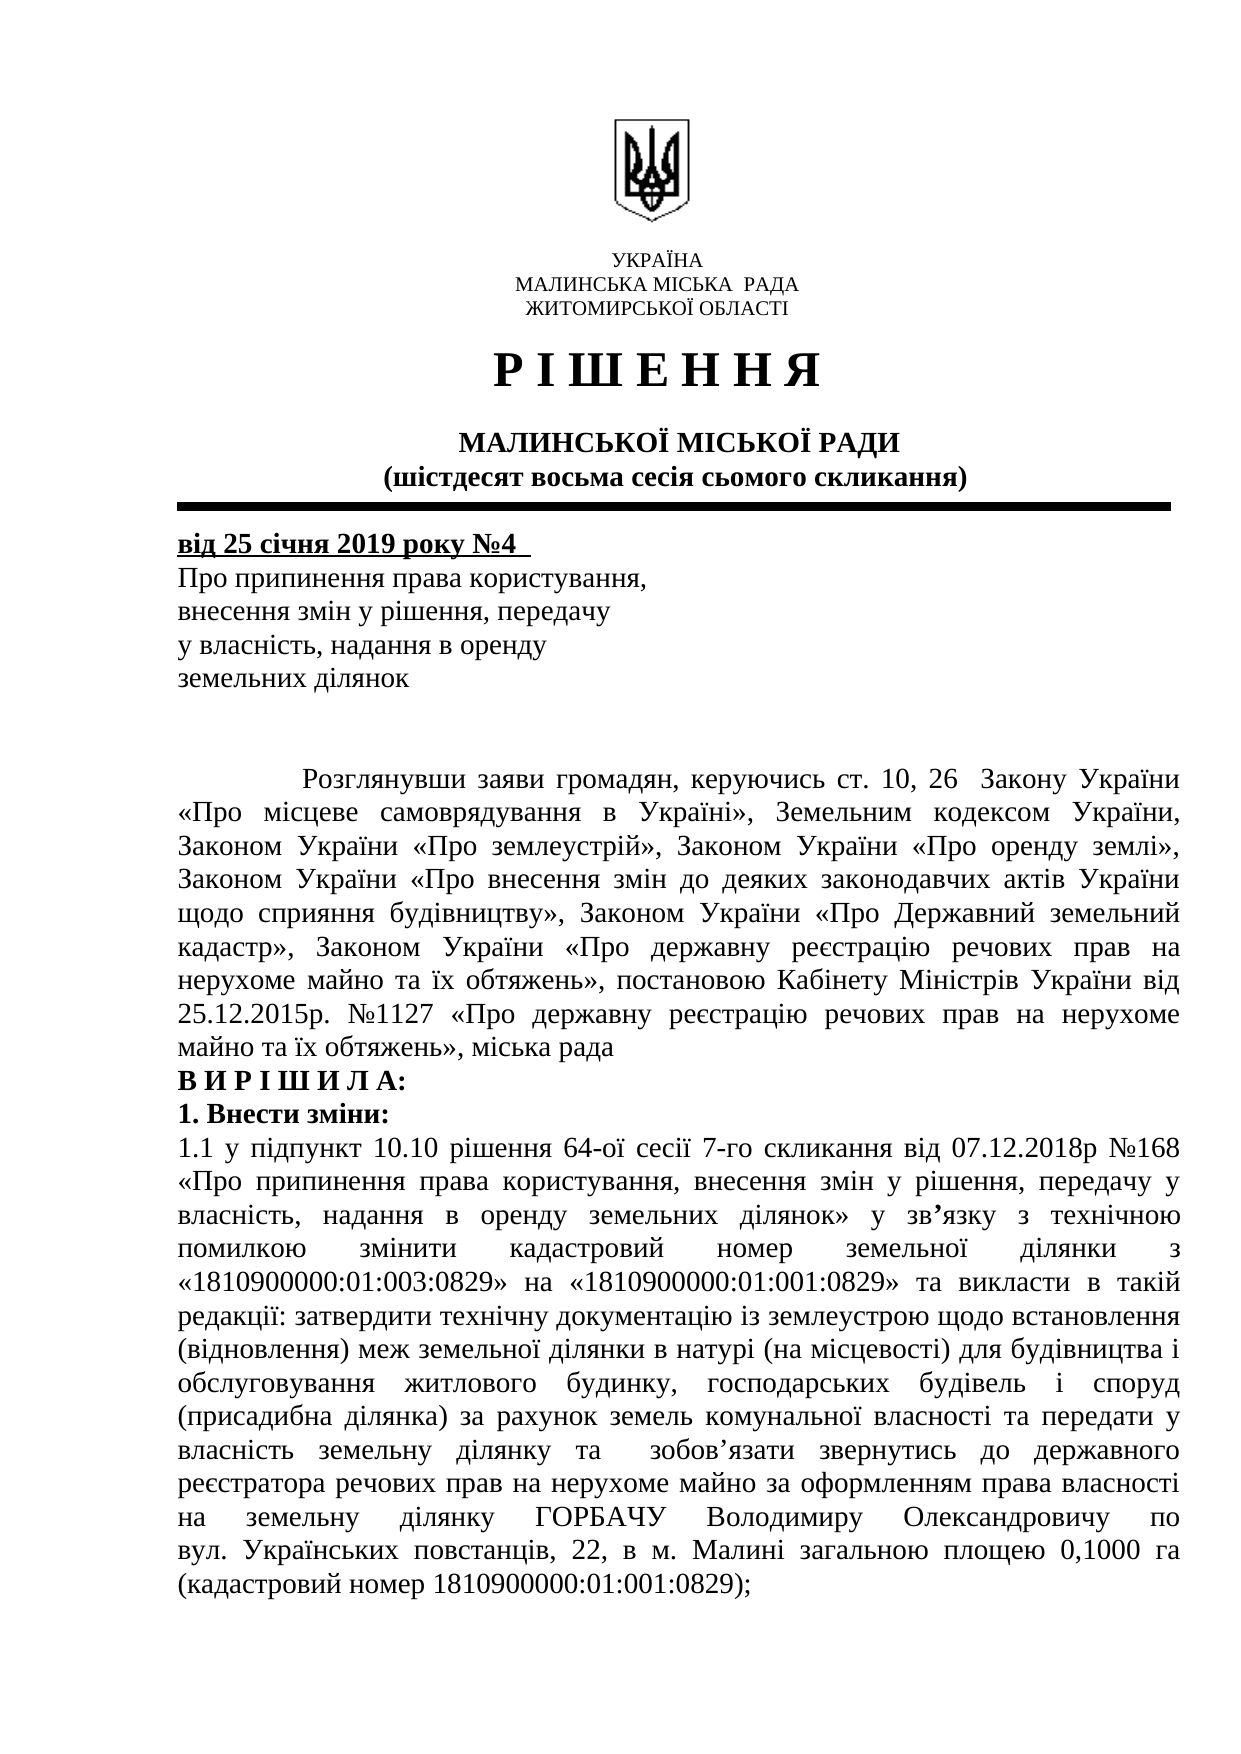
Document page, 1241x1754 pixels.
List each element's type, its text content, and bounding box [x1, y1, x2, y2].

text В И Р І Ш И Л А: [177, 1063, 1181, 1096]
text Про припинення права користування, [177, 560, 1181, 593]
picture [608, 118, 695, 224]
text внесення змін у рішення, передачу [177, 593, 1181, 627]
text ЖИТОМИРСЬКОЇ ОБЛАСТІ [133, 296, 1181, 320]
text (шістдесят восьма сесія сьомого скликання) [133, 459, 1181, 493]
text 1. Внести зміни: [177, 1096, 1181, 1130]
text земельних ділянок [177, 660, 1181, 694]
text УКРАЇНА [133, 248, 1181, 272]
text від 25 cічня 2019 року №4 [177, 526, 1181, 560]
text 1.1 у підпункт 10.10 рішення 64-ої сесії 7-го скликання від 07.12.2018р №168 «Про припинення права користування, внесення змін у рішення, передачу у власність, надання в оренду земельних ділянок» у зв’язку з технічною помилкою змінити кадастровий номер земельної ділянки з «1810900000:01:003:0829» на «1810900000:01:001:0829» та викласти в такій редакції: затвердити технічну документацію із землеустрою щодо встановлення (відновлення) меж земельної ділянки в натурі (на місцевості) для будівництва і обслуговування житлового будинку, господарських будівель і споруд (присадибна ділянка) за рахунок земель комунальної власності та передати у власність земельну ділянку та зобов’язати звернутись до державного реєстратора речових прав на нерухоме майно за оформленням права власності на земельну ділянку ГОРБАЧУ Володимиру Олександровичу по вул. Українських повстанців, 22, в м. Малині загальною площею 0,1000 га (кадастровий номер 1810900000:01:001:0829); [177, 1130, 1181, 1599]
text Розглянувши заяви громадян, керуючись ст. 10, 26 Закону України «Про місцеве самоврядування в Україні», Земельним кодексом України, Законом України «Про землеустрій», Законом України «Про оренду землі», Законом України «Про внесення змін до деяких законодавчих актів України щодо сприяння будівництву», Законом України «Про Державний земельний кадастр», Законом України «Про державну реєстрацію речових прав на нерухоме майно та їх обтяжень», постановою Кабінету Міністрів України від 25.12.2015р. №1127 «Про державну реєстрацію речових прав на нерухоме майно та їх обтяжень», міська рада [177, 761, 1181, 1063]
subtitle МАЛИНСЬКА МІСЬКА РАДА [133, 272, 1181, 296]
subtitle малинської МІСЬКОЇ ради [177, 426, 1181, 459]
text у власність, надання в оренду [177, 627, 1181, 660]
subtitle Р І Ш Е Н Н Я [133, 339, 1181, 397]
